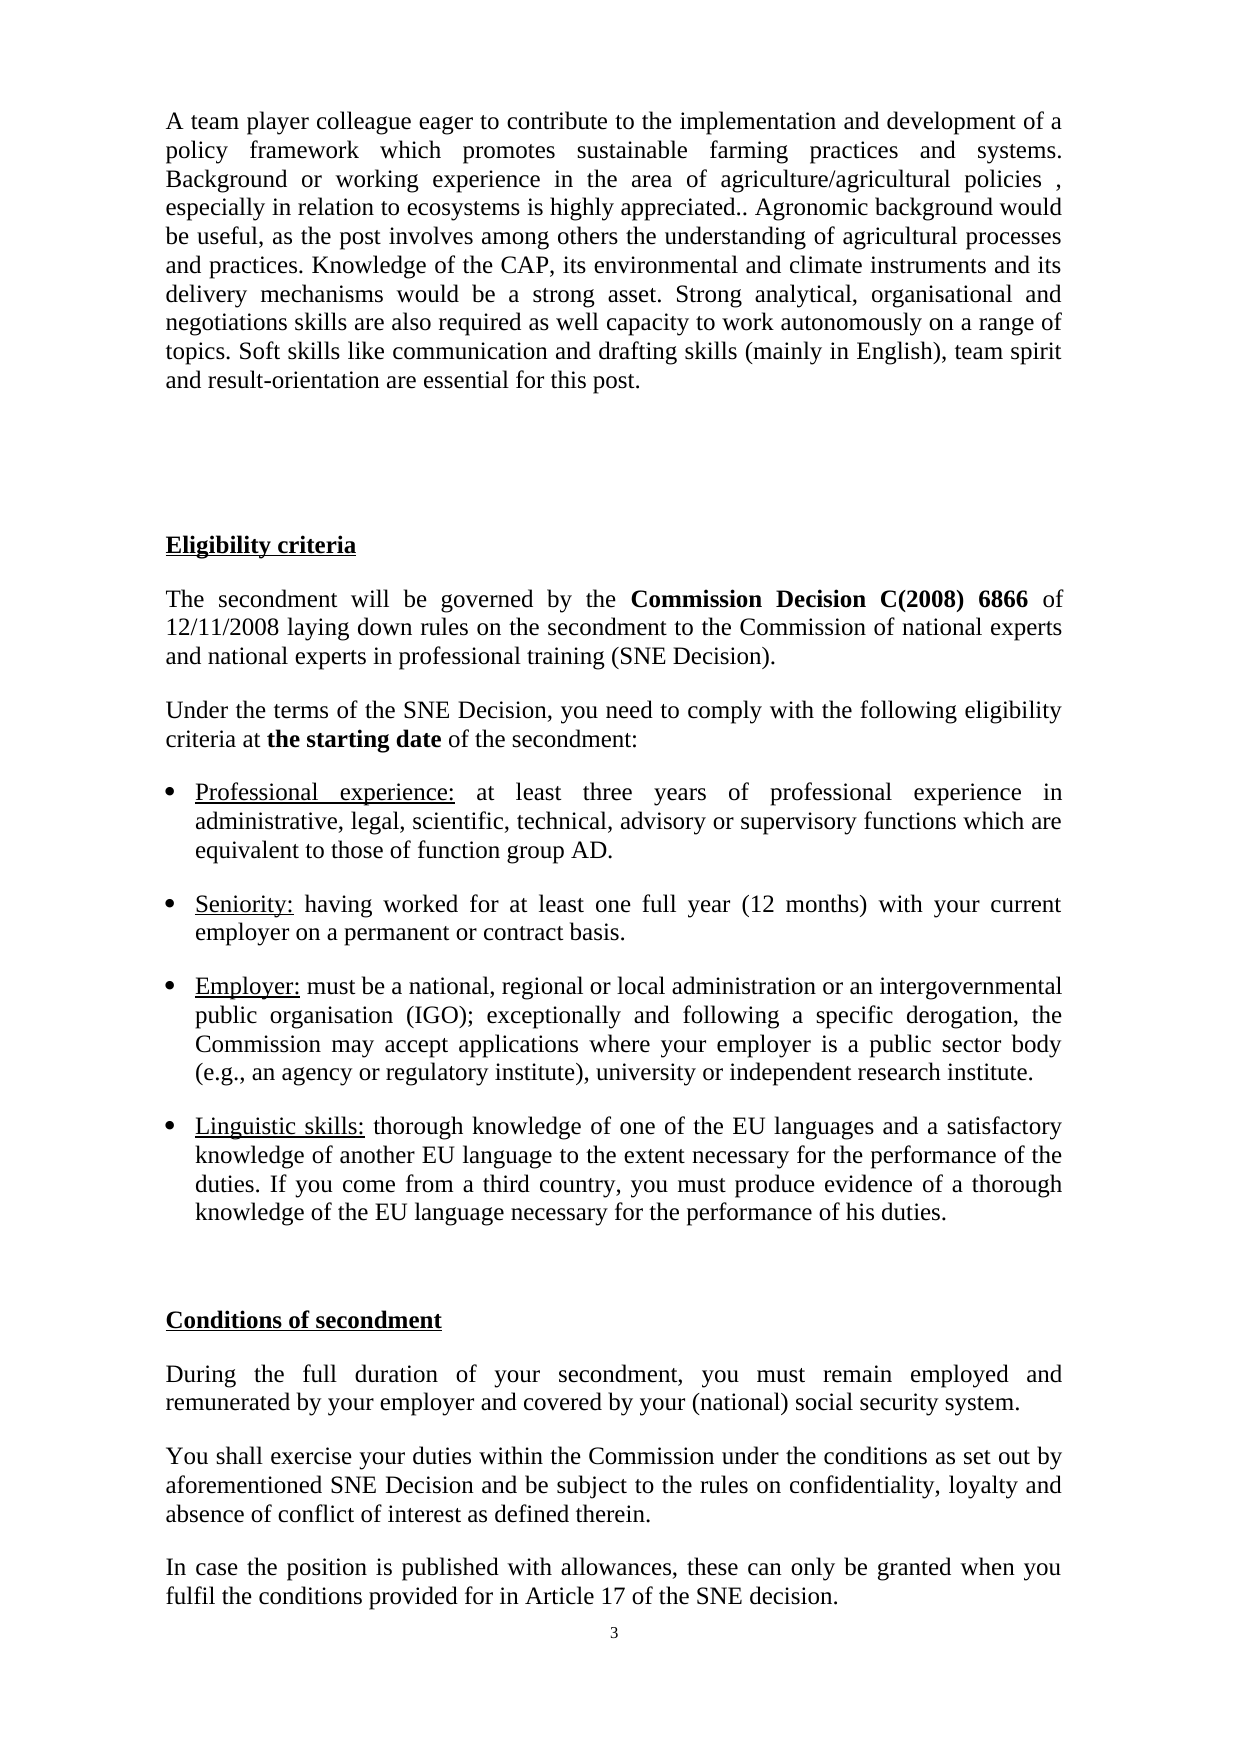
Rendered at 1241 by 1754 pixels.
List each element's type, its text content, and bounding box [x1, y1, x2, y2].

text The secondment will be governed by the Commission Decision C(2008) 6866 of 12/11/2008 laying down rules on the secondment to the Commission of national experts and national experts in professional training (SNE Decision). [165, 584, 1063, 670]
list Professional experience: at least three years of professional experience in administrative, legal, scientific, technical, advisory or supervisory functions which are equivalent to those of function group AD. [165, 777, 1063, 864]
list Eligibility criteria [165, 530, 1063, 559]
list Linguistic skills: thorough knowledge of one of the EU languages and a satisfactory knowledge of another EU language to the extent necessary for the performance of the duties. If you come from a third country, you must produce evidence of a thorough knowledge of the EU language necessary for the performance of his duties. [165, 1111, 1063, 1226]
list Employer: must be a national, regional or local administration or an intergovernmental public organisation (IGO); exceptionally and following a specific derogation, the Commission may accept applications where your employer is a public sector body (e.g., an agency or regulatory institute), university or independent research institute. [165, 971, 1063, 1086]
text In case the position is published with allowances, these can only be granted when you fulfil the conditions provided for in Article 17 of the SNE decision. [165, 1552, 1063, 1610]
text Under the terms of the SNE Decision, you need to comply with the following eligibility criteria at the starting date of the secondment: [165, 695, 1063, 752]
list Conditions of secondment [165, 1305, 1063, 1334]
list Seniority: having worked for at least one full year (12 months) with your current employer on a permanent or contract basis. [165, 889, 1063, 946]
text During the full duration of your secondment, you must remain employed and remunerated by your employer and covered by your (national) social security system. [165, 1359, 1063, 1416]
text You shall exercise your duties within the Commission under the conditions as set out by aforementioned SNE Decision and be subject to the rules on confidentiality, loyalty and absence of conflict of interest as defined therein. [165, 1441, 1063, 1527]
